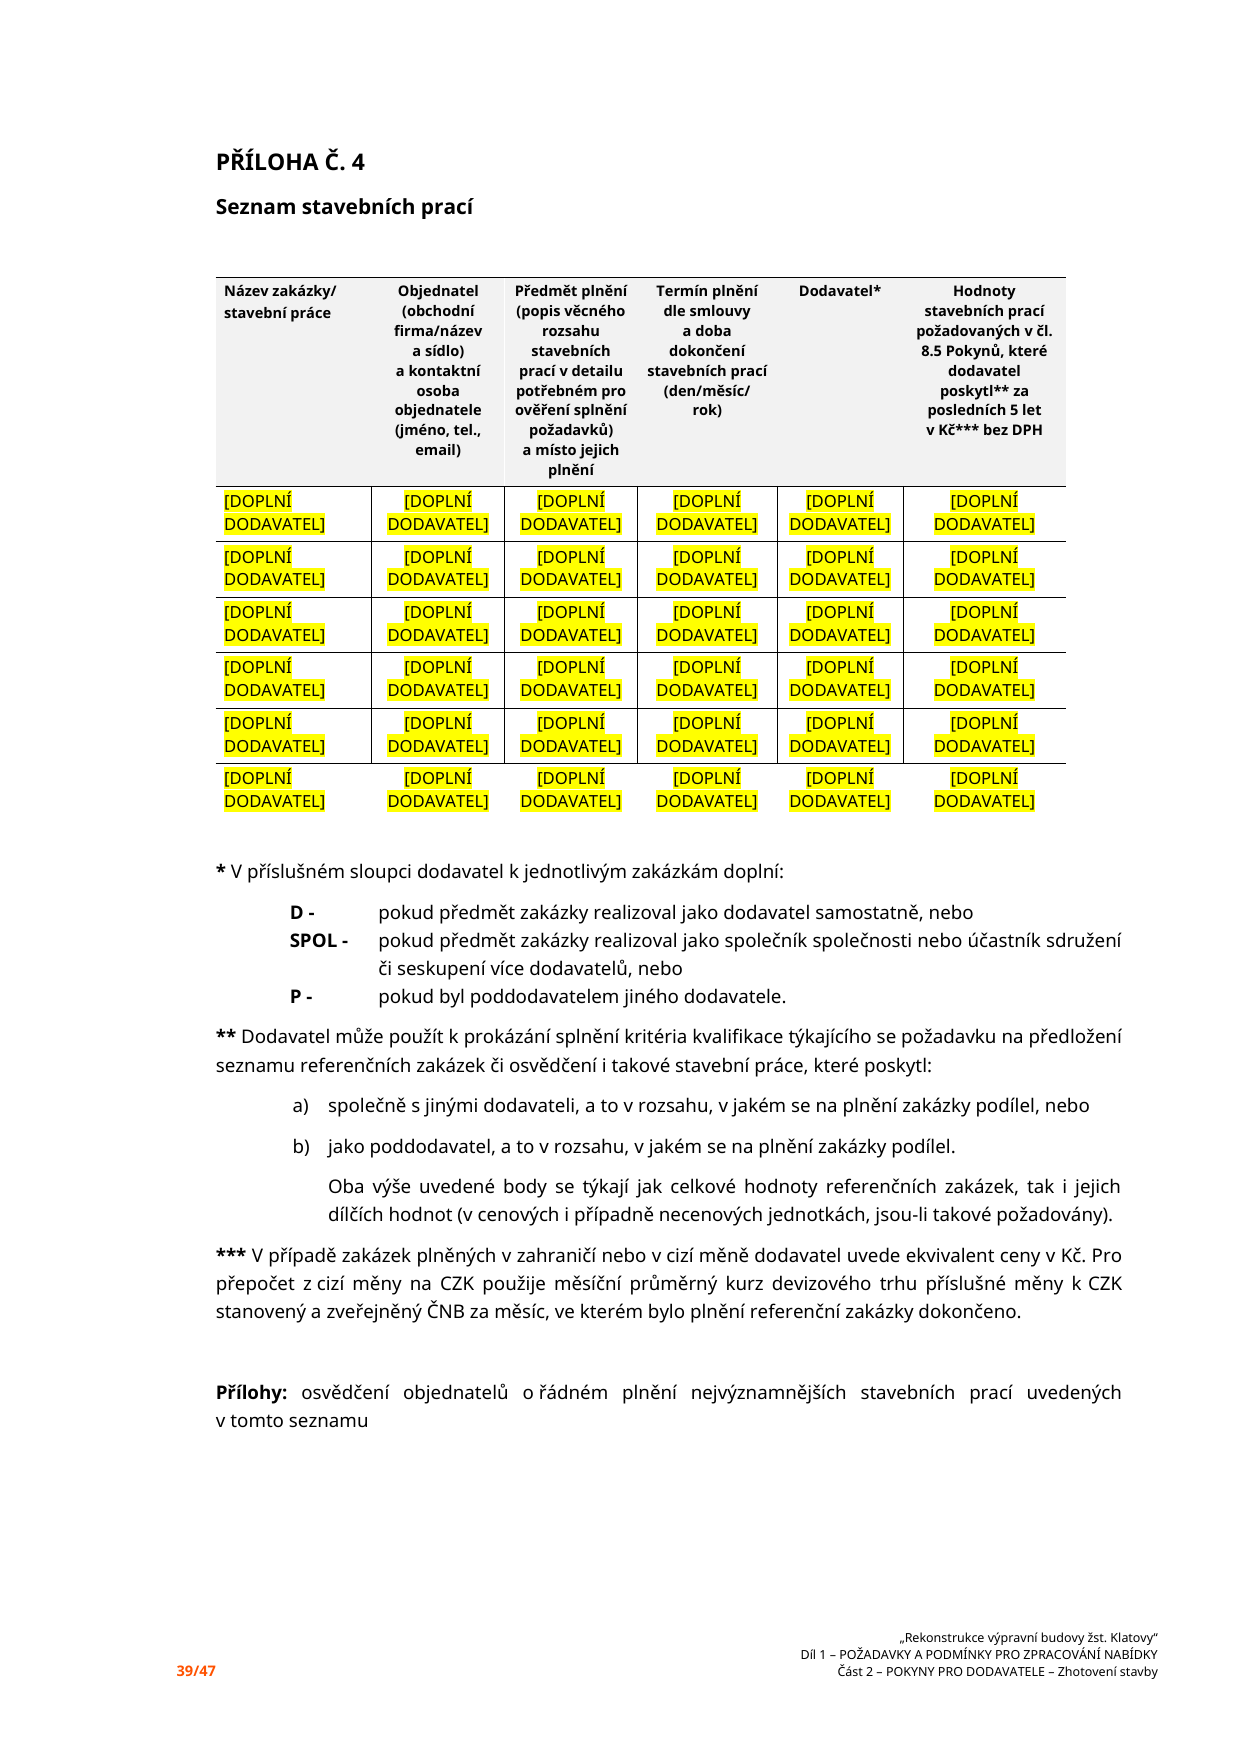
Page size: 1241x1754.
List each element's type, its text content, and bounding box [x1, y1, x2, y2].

table_header Hodnoty stavebních prací požadovaných v čl. 8.5 Pokynů, které dodavatel poskytl** za posledních 5 let v Kč*** bez DPH [903, 278, 1066, 486]
table_cell [DOPLNÍ DODAVATEL] [372, 598, 504, 652]
table_cell [DOPLNÍ DODAVATEL] [777, 764, 903, 818]
text jako poddodavatel, a to v rozsahu, v jakém se na plnění zakázky podílel. [292, 1133, 1122, 1158]
table_cell [DOPLNÍ DODAVATEL] [372, 709, 504, 763]
text * V příslušném sloupci dodavatel k jednotlivým zakázkám doplní: [216, 859, 1122, 884]
text P - pokud byl poddodavatelem jiného dodavatele. [289, 983, 1122, 1009]
text Seznam stavebních prací [216, 192, 1122, 221]
table_cell [DOPLNÍ DODAVATEL] [904, 542, 1066, 597]
table_cell [DOPLNÍ DODAVATEL] [778, 653, 903, 707]
table_cell [DOPLNÍ DODAVATEL] [216, 653, 371, 707]
text Příloha č. 4 [216, 146, 1122, 177]
table_header Termín plnění dle smlouvy a doba dokončení stavebních prací (den/měsíc/ rok) [637, 278, 777, 486]
table_cell [DOPLNÍ DODAVATEL] [903, 764, 1066, 818]
table_cell [DOPLNÍ DODAVATEL] [216, 598, 371, 652]
table_cell [DOPLNÍ DODAVATEL] [505, 709, 637, 763]
table_cell [DOPLNÍ DODAVATEL] [904, 487, 1066, 541]
table_header Předmět plnění (popis věcného rozsahu stavebních prací v detailu potřebném pro ověření splnění požadavků) a místo jejich plnění [505, 278, 637, 486]
table_cell [DOPLNÍ DODAVATEL] [505, 598, 637, 652]
table_cell [DOPLNÍ DODAVATEL] [638, 653, 777, 707]
list Oba výše uvedené body se týkají jak celkové hodnoty referenčních zakázek, tak i jejich dílčích hodnot (v cenových i případně necenových jednotkách, jsou-li takové požadovány). [328, 1173, 1122, 1227]
table_cell [DOPLNÍ DODAVATEL] [505, 542, 637, 597]
table_cell [DOPLNÍ DODAVATEL] [216, 542, 371, 597]
table_cell [DOPLNÍ DODAVATEL] [372, 542, 504, 597]
table_header Objednatel (obchodní firma/název a sídlo) a kontaktní osoba objednatele (jméno, tel., email) [372, 278, 504, 486]
table_cell [DOPLNÍ DODAVATEL] [638, 709, 777, 763]
table_cell [DOPLNÍ DODAVATEL] [505, 764, 637, 818]
table_cell [DOPLNÍ DODAVATEL] [638, 598, 777, 652]
table_cell [DOPLNÍ DODAVATEL] [216, 487, 371, 541]
table_cell [DOPLNÍ DODAVATEL] [505, 487, 637, 541]
table_cell [DOPLNÍ DODAVATEL] [372, 764, 504, 818]
text ** Dodavatel může použít k prokázání splnění kritéria kvalifikace týkajícího se požadavku na předložení seznamu referenčních zakázek či osvědčení i takové stavební práce, které poskytl: [216, 1024, 1122, 1077]
list společně s jinými dodavateli, a to v rozsahu, v jakém se na plnění zakázky podílel, nebo [292, 1092, 1122, 1118]
table_cell [DOPLNÍ DODAVATEL] [505, 653, 637, 707]
table_cell [DOPLNÍ DODAVATEL] [637, 764, 777, 818]
table_cell [DOPLNÍ DODAVATEL] [778, 487, 903, 541]
text D - pokud předmět zakázky realizoval jako dodavatel samostatně, nebo [289, 899, 1122, 925]
table_header Dodavatel* [777, 278, 903, 486]
text Přílohy: osvědčení objednatelů o řádném plnění nejvýznamnějších stavebních prací uvedených v tomto seznamu [216, 1379, 1122, 1433]
text *** V případě zakázek plněných v zahraničí nebo v cizí měně dodavatel uvede ekvivalent ceny v Kč. Pro přepočet z cizí měny na CZK použije měsíční průměrný kurz devizového trhu příslušné měny k CZK stanovený a zveřejněný ČNB za měsíc, ve kterém bylo plnění referenční zakázky dokončeno. [216, 1242, 1122, 1323]
table_cell [DOPLNÍ DODAVATEL] [216, 709, 371, 763]
table_cell [DOPLNÍ DODAVATEL] [778, 709, 903, 763]
text SPOL - pokud předmět zakázky realizoval jako společník společnosti nebo účastník sdružení či seskupení více dodavatelů, nebo [289, 927, 1122, 981]
table_cell [DOPLNÍ DODAVATEL] [904, 598, 1066, 652]
table_cell [DOPLNÍ DODAVATEL] [778, 598, 903, 652]
table_cell [DOPLNÍ DODAVATEL] [638, 542, 777, 597]
table_cell [DOPLNÍ DODAVATEL] [216, 764, 372, 818]
table_cell [DOPLNÍ DODAVATEL] [638, 487, 777, 541]
table_cell [DOPLNÍ DODAVATEL] [372, 487, 504, 541]
table_cell [DOPLNÍ DODAVATEL] [904, 709, 1066, 763]
table_cell [DOPLNÍ DODAVATEL] [372, 653, 504, 707]
table_cell [DOPLNÍ DODAVATEL] [778, 542, 903, 597]
table_header Název zakázky/ stavební práce [216, 278, 372, 486]
table_cell [DOPLNÍ DODAVATEL] [904, 653, 1066, 707]
